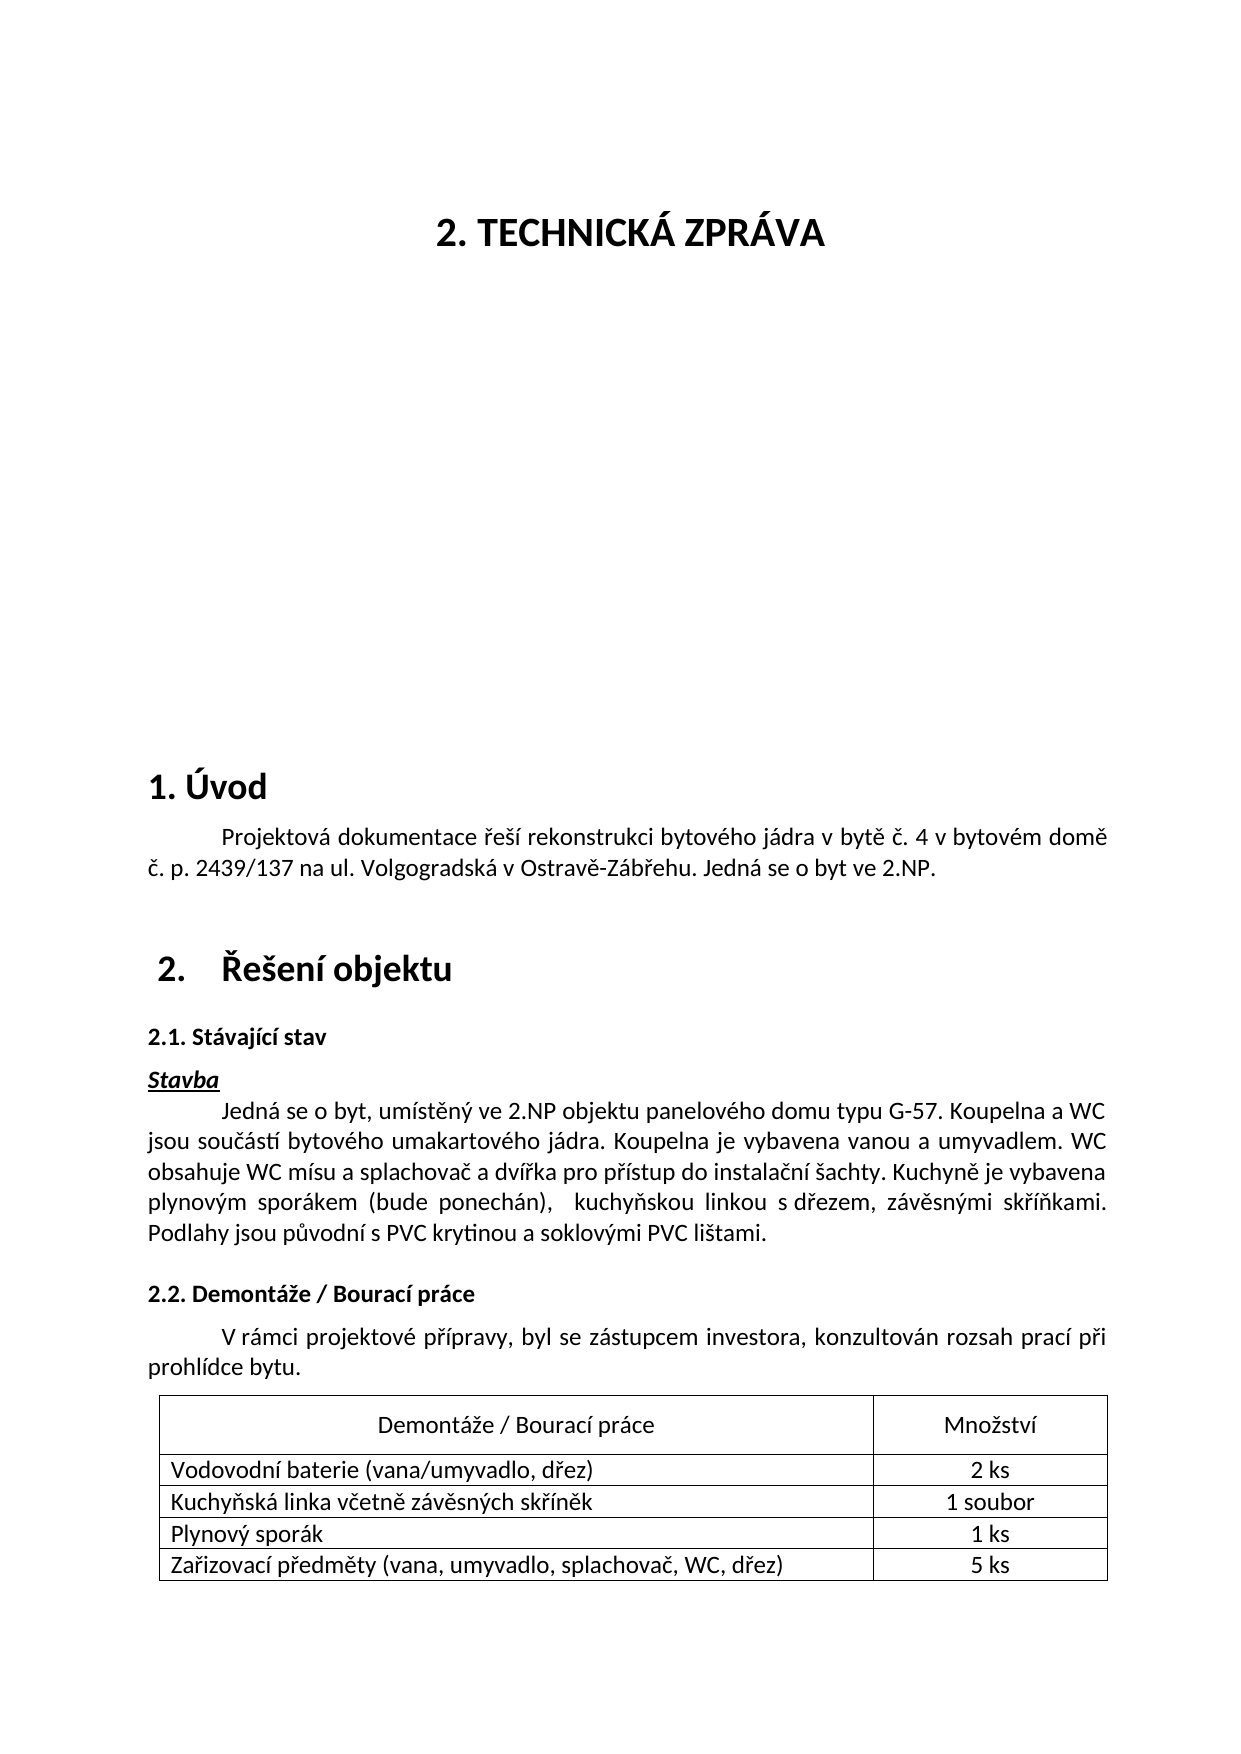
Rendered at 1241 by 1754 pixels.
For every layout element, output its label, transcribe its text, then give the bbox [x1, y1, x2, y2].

table_cell 1 soubor [874, 1486, 1107, 1517]
table_cell 1 ks [874, 1518, 1107, 1548]
table_cell Vodovodní baterie (vana/umyvadlo, dřez) [160, 1455, 873, 1485]
list Řešení objektu [157, 945, 1107, 991]
table_cell Zařizovací předměty (vana, umyvadlo, splachovač, WC, dřez) [160, 1549, 873, 1580]
text 2.1. Stávající stav [148, 1021, 1107, 1052]
text 2.2. Demontáže / Bourací práce [148, 1278, 1107, 1308]
table_header Demontáže / Bourací práce [160, 1396, 873, 1453]
table_cell Plynový sporák [160, 1518, 873, 1548]
table_cell 5 ks [874, 1549, 1107, 1580]
table_cell 2 ks [874, 1455, 1107, 1485]
text 1. Úvod [148, 763, 1107, 809]
text 2. TECHNICKÁ ZPRÁVA [148, 206, 1107, 256]
text Projektová dokumentace řeší rekonstrukci bytového jádra v bytě č. 4 v bytovém domě č. p. 2439/137 na ul. Volgogradská v Ostravě-Zábřehu. Jedná se o byt ve 2.NP. [148, 821, 1107, 882]
text V rámci projektové přípravy, byl se zástupcem investora, konzultován rozsah prací při prohlídce bytu. [148, 1321, 1107, 1382]
table_header Množství [874, 1396, 1107, 1453]
text Stavba [148, 1064, 1107, 1095]
text Jedná se o byt, umístěný ve 2.NP objektu panelového domu typu G-57. Koupelna a WC jsou součástí bytového umakartového jádra. Koupelna je vybavena vanou a umyvadlem. WC obsahuje WC mísu a splachovač a dvířka pro přístup do instalační šachty. Kuchyně je vybavena plynovým sporákem (bude ponechán), kuchyňskou linkou s dřezem, závěsnými skříňkami. Podlahy jsou původní s PVC krytinou a soklovými PVC lištami. [148, 1095, 1107, 1247]
table_cell Kuchyňská linka včetně závěsných skříněk [160, 1486, 873, 1517]
